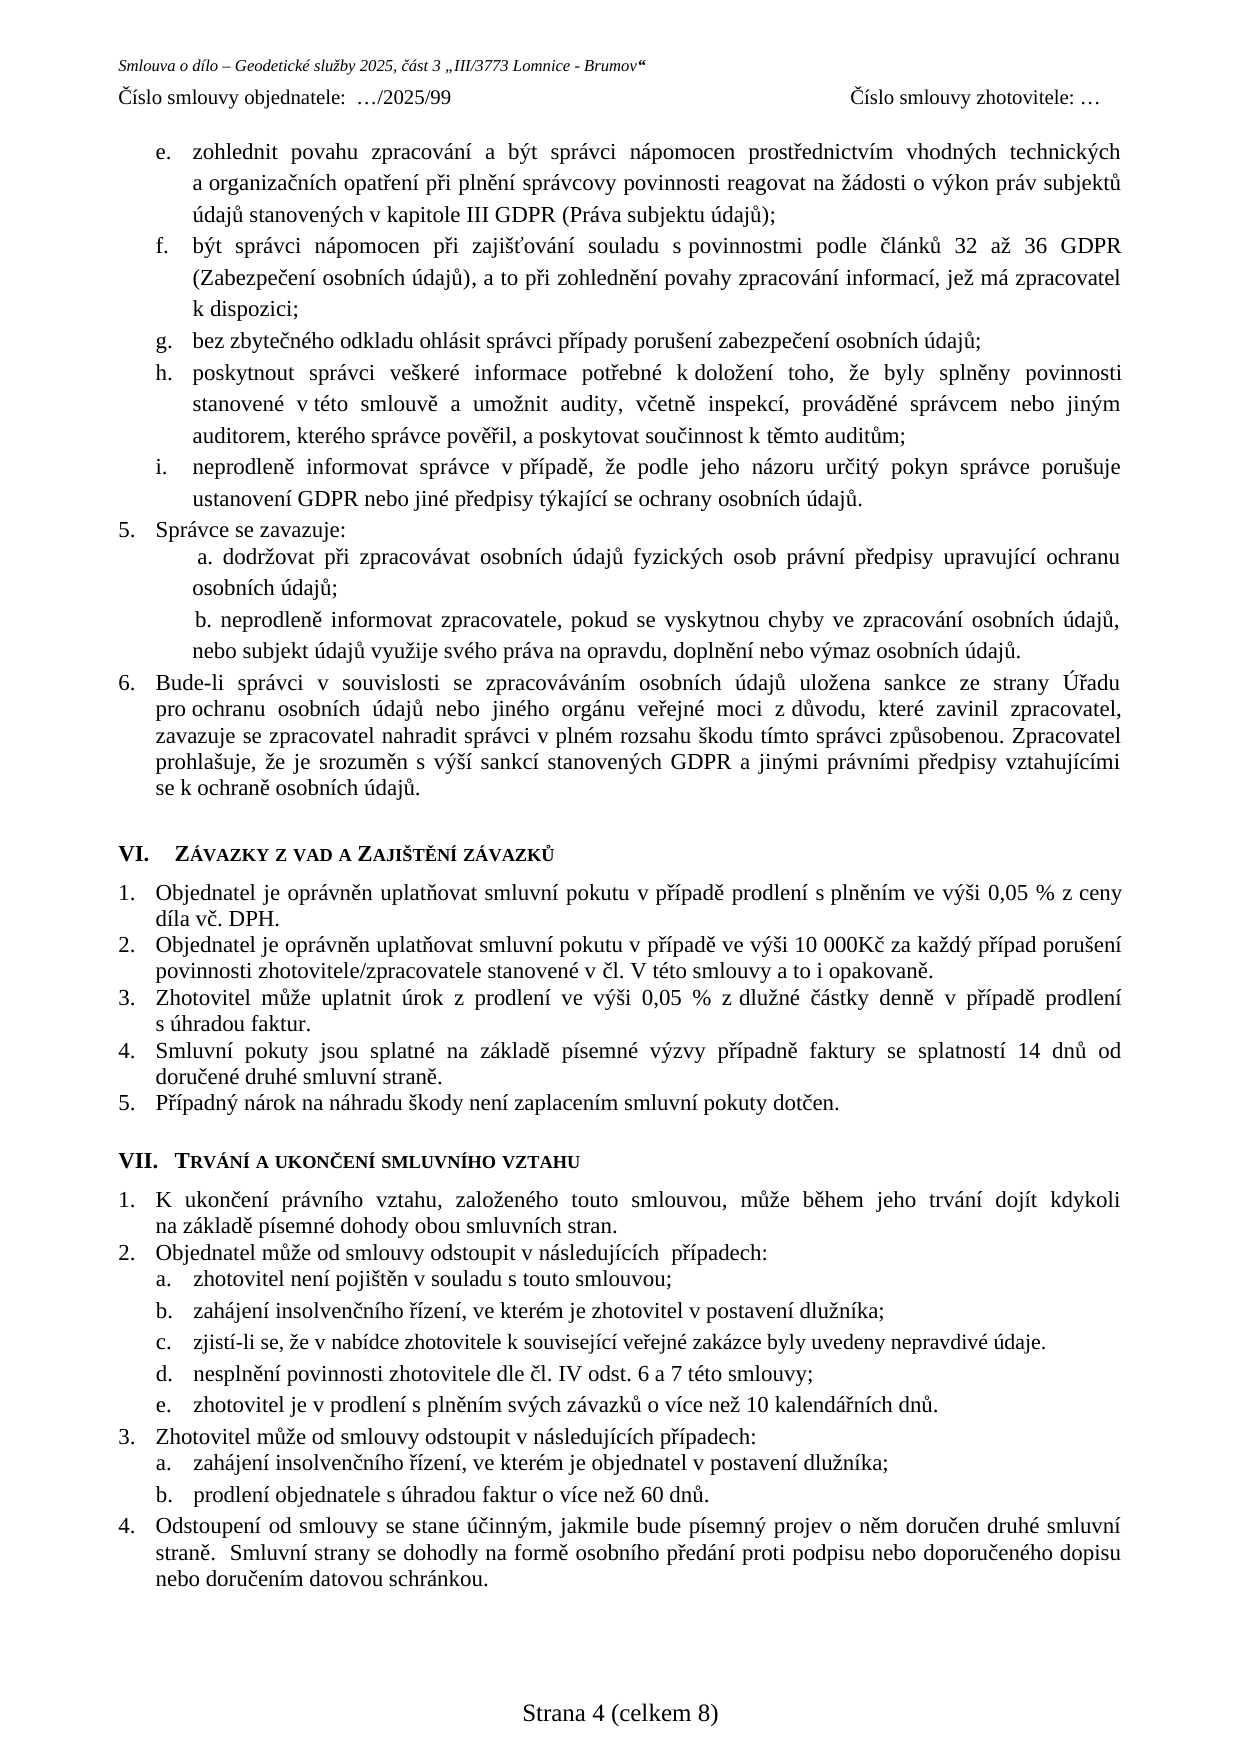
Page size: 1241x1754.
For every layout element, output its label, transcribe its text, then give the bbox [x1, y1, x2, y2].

list zahájení insolvenčního řízení, ve kterém je objednatel v postavení dlužníka; [156, 1449, 1122, 1476]
list Objednatel je oprávněn uplatňovat smluvní pokutu v případě ve výši 10 000Kč za každý případ porušení povinnosti zhotovitele/zpracovatele stanovené v čl. V této smlouvy a to i opakovaně. [118, 931, 1122, 984]
list K ukončení právního vztahu, založeného touto smlouvou, může během jeho trvání dojít kdykoli na základě písemné dohody obou smluvních stran. [118, 1186, 1122, 1239]
list Odstoupení od smlouvy se stane účinným, jakmile bude písemný projev o něm doručen druhé smluvní straně. Smluvní strany se dohodly na formě osobního předání proti podpisu nebo doporučeného dopisu nebo doručením datovou schránkou. [118, 1513, 1122, 1592]
list Závazky z vad a Zajištění závazků [118, 840, 1122, 866]
list Zhotovitel může uplatnit úrok z prodlení ve výši 0,05 % z dlužné částky denně v případě prodlení s úhradou faktur. [118, 984, 1122, 1037]
list Zhotovitel může od smlouvy odstoupit v následujících případech: [118, 1423, 1122, 1449]
list zhotovitel je v prodlení s plněním svých závazků o více než 10 kalendářních dnů. [156, 1392, 1122, 1418]
list zahájení insolvenčního řízení, ve kterém je zhotovitel v postavení dlužníka; [156, 1297, 1122, 1323]
list bez zbytečného odkladu ohlásit správci případy porušení zabezpečení osobních údajů; [155, 327, 1122, 353]
list Případný nárok na náhradu škody není zaplacením smluvní pokuty dotčen. [118, 1089, 1122, 1116]
list Bude-li správci v souvislosti se zpracováváním osobních údajů uložena sankce ze strany Úřadu pro ochranu osobních údajů nebo jiného orgánu veřejné moci z důvodu, které zavinil zpracovatel, zavazuje se zpracovatel nahradit správci v plném rozsahu škodu tímto správci způsobenou. Zpracovatel prohlašuje, že je srozuměn s výší sankcí stanovených GDPR a jinými právními předpisy vztahujícími se k ochraně osobních údajů. [118, 669, 1122, 801]
list zjistí-li se, že v nabídce zhotovitele k související veřejné zakázce byly uvedeny nepravdivé údaje. [156, 1328, 1122, 1355]
list poskytnout správci veškeré informace potřebné k doložení toho, že byly splněny povinnosti stanovené v této smlouvě a umožnit audity, včetně inspekcí, prováděné správcem nebo jiným auditorem, kterého správce pověřil, a poskytovat součinnost k těmto auditům; [155, 359, 1122, 448]
list nesplnění povinnosti zhotovitele dle čl. IV odst. 6 a 7 této smlouvy; [156, 1360, 1122, 1386]
list Objednatel je oprávněn uplatňovat smluvní pokutu v případě prodlení s plněním ve výši 0,05 % z ceny díla vč. DPH. [118, 878, 1122, 931]
list být správci nápomocen při zajišťování souladu s povinnostmi podle článků 32 až 36 GDPR (Zabezpečení osobních údajů), a to při zohlednění povahy zpracování informací, jež má zpracovatel k dispozici; [155, 232, 1122, 322]
list prodlení objednatele s úhradou faktur o více než 60 dnů. [156, 1481, 1122, 1507]
text b. neprodleně informovat zpracovatele, pokud se vyskytnou chyby ve zpracování osobních údajů, nebo subjekt údajů využije svého práva na opravdu, doplnění nebo výmaz osobních údajů. [118, 606, 1122, 664]
list Správce se zavazuje: [118, 516, 1122, 543]
list Objednatel může od smlouvy odstoupit v následujících případech: [118, 1239, 1122, 1265]
text a. dodržovat při zpracovávat osobních údajů fyzických osob právní předpisy upravující ochranu osobních údajů; [118, 543, 1122, 601]
list Smluvní pokuty jsou splatné na základě písemné výzvy případně faktury se splatností 14 dnů od doručené druhé smluvní straně. [118, 1037, 1122, 1089]
list zhotovitel není pojištěn v souladu s touto smlouvou; [156, 1265, 1122, 1292]
list Trvání a ukončení smluvního vztahu [118, 1147, 1122, 1174]
list neprodleně informovat správce v případě, že podle jeho názoru určitý pokyn správce porušuje ustanovení GDPR nebo jiné předpisy týkající se ochrany osobních údajů. [155, 453, 1122, 511]
list zohlednit povahu zpracování a být správci nápomocen prostřednictvím vhodných technických a organizačních opatření při plnění správcovy povinnosti reagovat na žádosti o výkon práv subjektů údajů stanovených v kapitole III GDPR (Práva subjektu údajů); [155, 138, 1122, 227]
